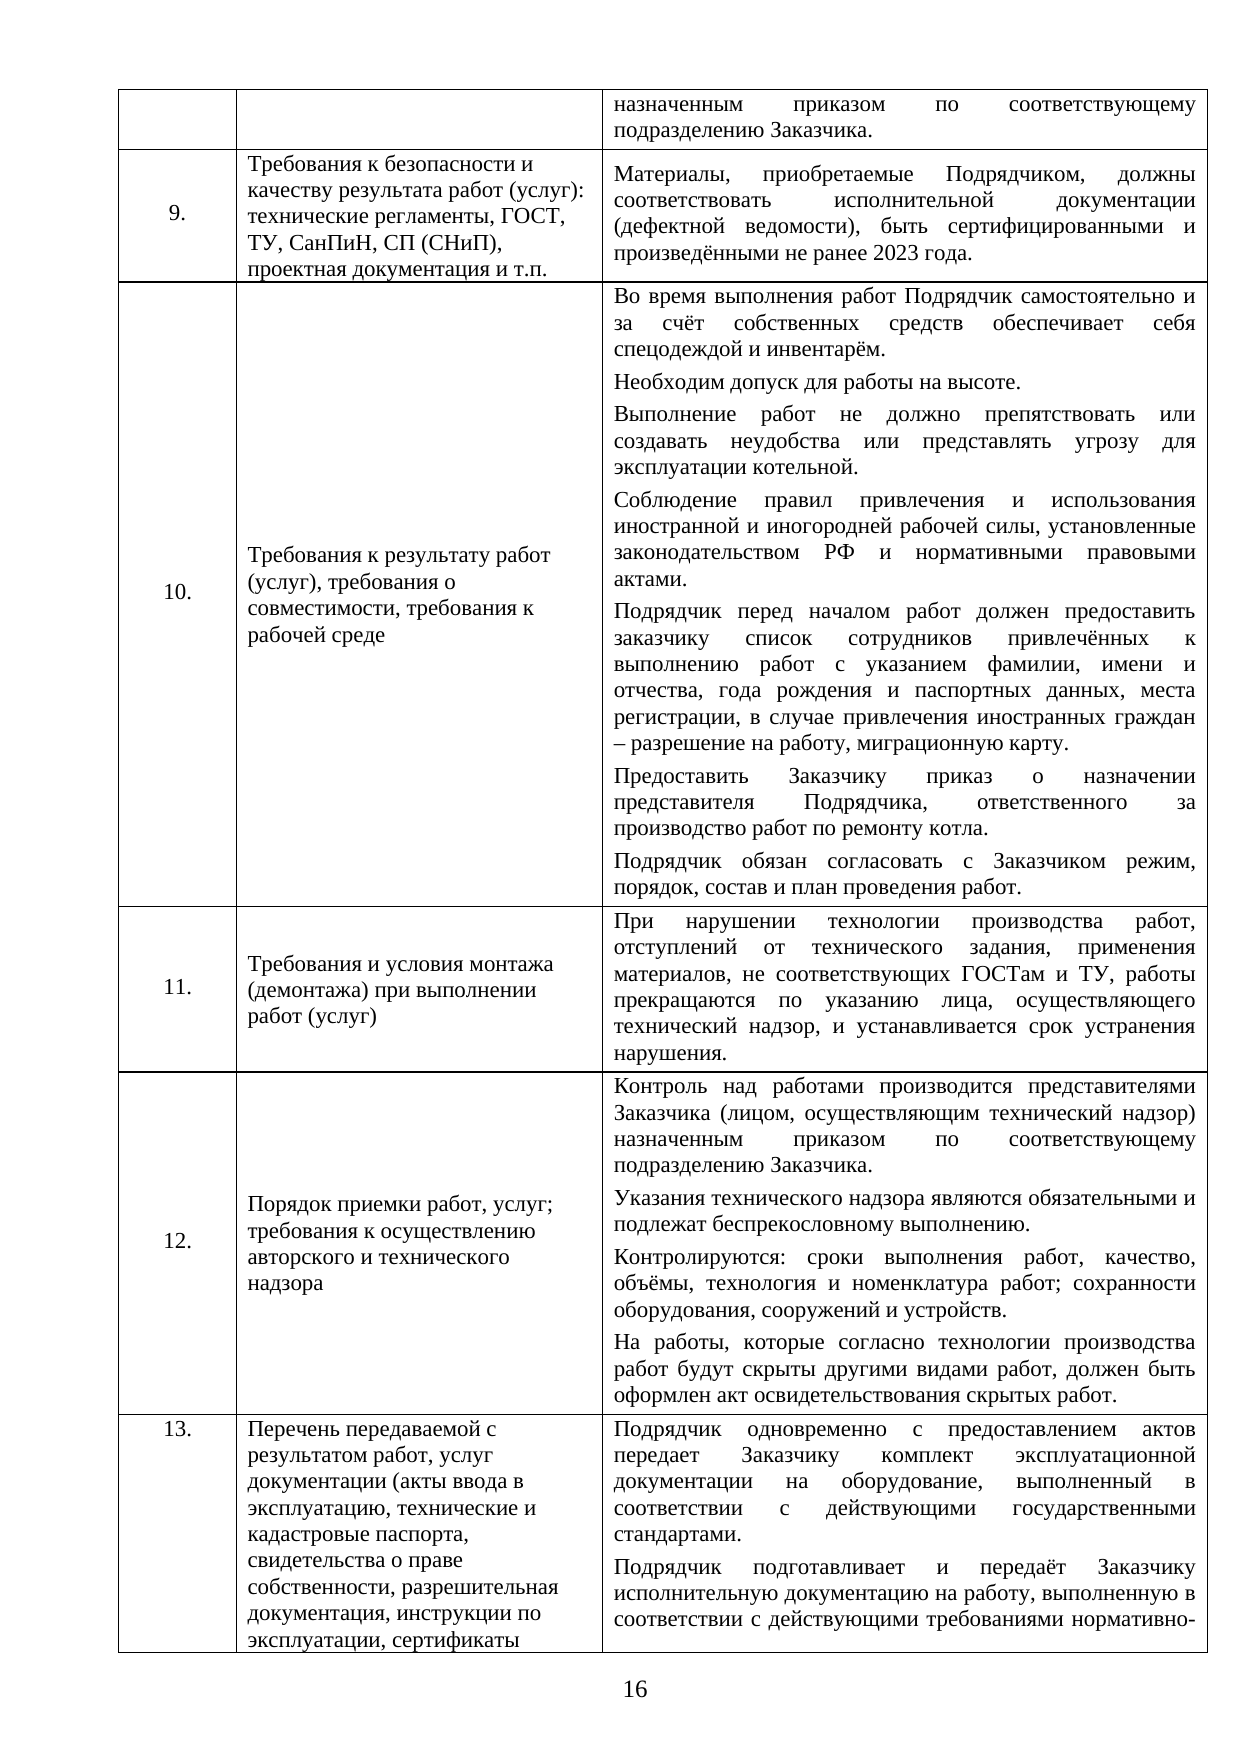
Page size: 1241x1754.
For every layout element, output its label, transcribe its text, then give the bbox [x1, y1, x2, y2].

table_cell 11. [119, 907, 236, 1071]
table_cell 8. [119, 90, 236, 149]
table_cell Материалы, приобретаемые Подрядчиком, должны соответствовать исполнительной документации (дефектной ведомости), быть сертифицированными и произведёнными не ранее 2023 года. [603, 150, 1207, 281]
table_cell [603, 90, 1207, 149]
table_cell Требования к безопасности и качеству результата работ (услуг): технические регламенты, ГОСТ, ТУ, СанПиН, СП (СНиП), проектная документация и т.п. [237, 150, 602, 281]
table_cell Во время выполнения работ Подрядчик самостоятельно и за счёт собственных средств обеспечивает себя спецодеждой и инвентарём. Необходим допуск для работы на высоте. Выполнение работ не должно препятствовать или создавать неудобства или представлять угрозу для эксплуатации котельной. Соблюдение правил привлечения и использования иностранной и иногородней рабочей силы, установленные законодательством РФ и нормативными правовыми актами. Подрядчик перед началом работ должен предоставить заказчику список сотрудников привлечённых к выполнению работ с указанием фамилии, имени и отчества, года рождения и паспортных данных, места регистрации, в случае привлечения иностранных граждан – разрешение на работу, миграционную карту. Предоставить Заказчику приказ о назначении представителя Подрядчика, ответственного за производство работ по ремонту котла. Подрядчик обязан согласовать с Заказчиком режим, порядок, состав и план проведения работ. [603, 283, 1207, 906]
table_cell При нарушении технологии производства работ, отступлений от технического задания, применения материалов, не соответствующих ГОСТам и ТУ, работы прекращаются по указанию лица, осуществляющего технический надзор, и устанавливается срок устранения нарушения. [603, 907, 1207, 1071]
table_cell 10. [119, 283, 236, 906]
table_cell 13. [119, 1415, 236, 1652]
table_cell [603, 1415, 1207, 1652]
table_cell Требования к результату работ (услуг), требования о совместимости, требования к рабочей среде [237, 283, 602, 906]
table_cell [237, 1415, 602, 1652]
table_cell Порядок приемки работ, услуг; требования к осуществлению авторского и технического надзора [237, 1073, 602, 1414]
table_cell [237, 90, 602, 149]
table_cell 12. [119, 1073, 236, 1414]
table_cell Требования и условия монтажа (демонтажа) при выполнении работ (услуг) [237, 907, 602, 1071]
table_cell 9. [119, 150, 236, 281]
table_cell Контроль над работами производится представителями Заказчика (лицом, осуществляющим технический надзор) назначенным приказом по соответствующему подразделению Заказчика. Указания технического надзора являются обязательными и подлежат беспрекословному выполнению. Контролируются: сроки выполнения работ, качество, объёмы, технология и номенклатура работ; сохранности оборудования, сооружений и устройств. На работы, которые согласно технологии производства работ будут скрыты другими видами работ, должен быть оформлен акт освидетельствования скрытых работ. [603, 1073, 1207, 1414]
